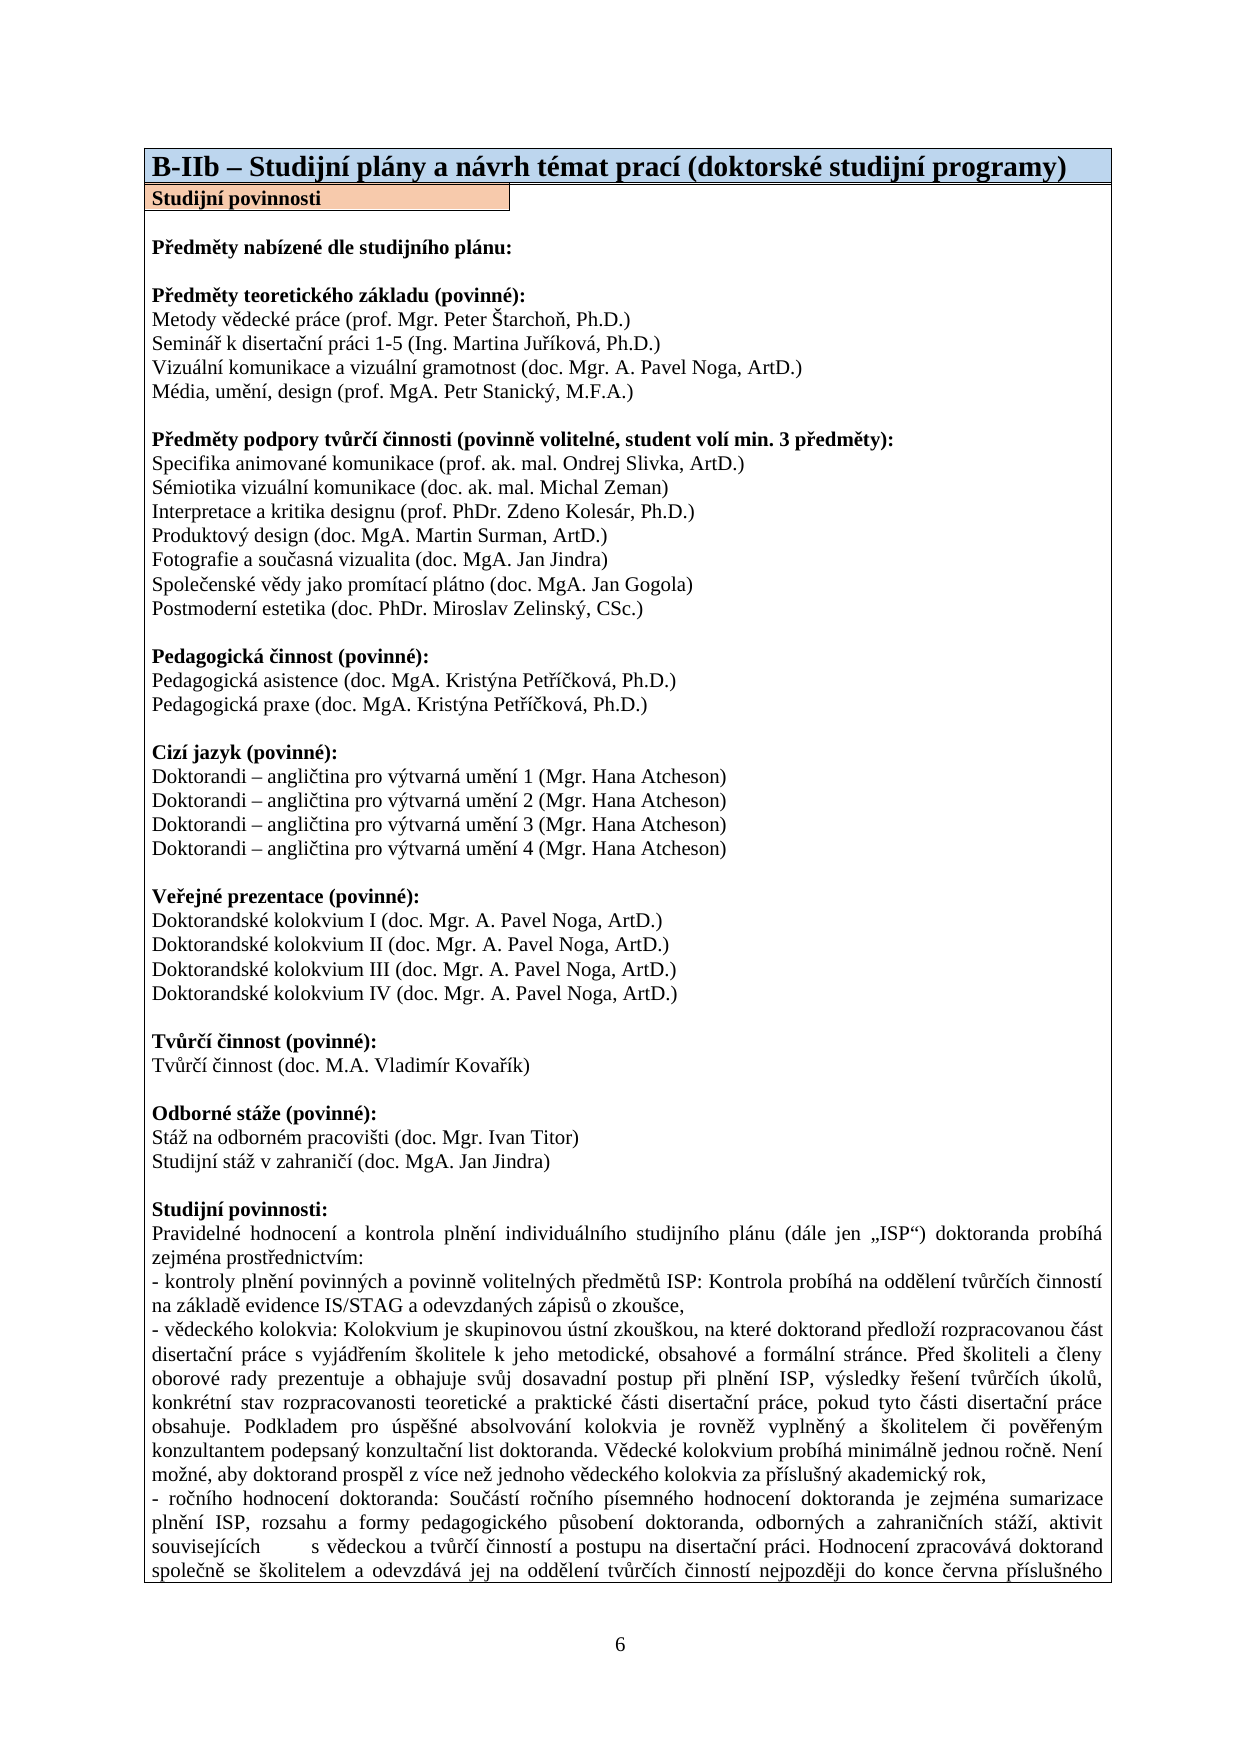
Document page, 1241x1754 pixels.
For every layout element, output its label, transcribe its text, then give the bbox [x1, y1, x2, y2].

table_cell [510, 185, 1111, 209]
table_cell Studijní povinnosti [145, 185, 509, 209]
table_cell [145, 210, 1111, 1582]
table_header B-IIb – Studijní plány a návrh témat prací (doktorské studijní programy) [145, 149, 1111, 182]
